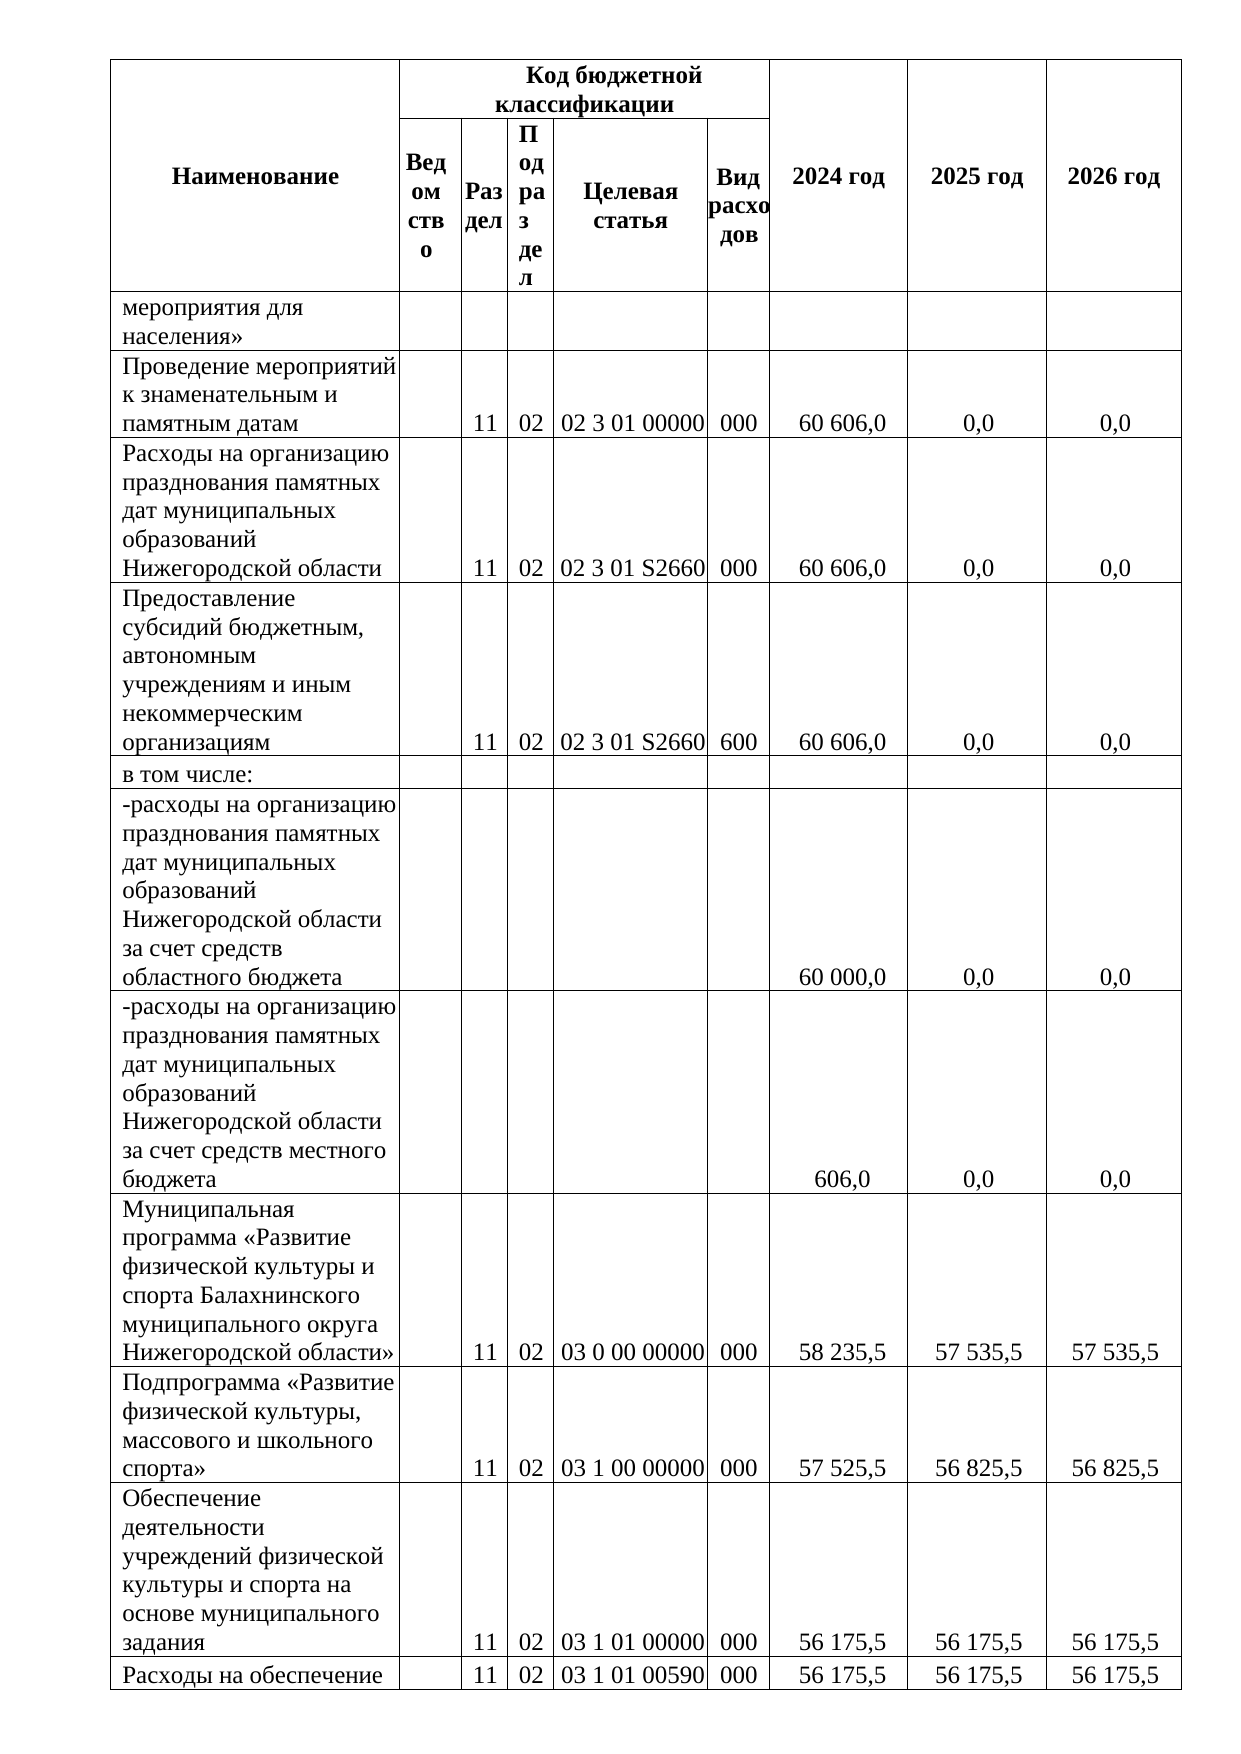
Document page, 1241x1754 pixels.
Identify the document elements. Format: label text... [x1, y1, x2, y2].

table_cell Под раз дел [508, 119, 553, 291]
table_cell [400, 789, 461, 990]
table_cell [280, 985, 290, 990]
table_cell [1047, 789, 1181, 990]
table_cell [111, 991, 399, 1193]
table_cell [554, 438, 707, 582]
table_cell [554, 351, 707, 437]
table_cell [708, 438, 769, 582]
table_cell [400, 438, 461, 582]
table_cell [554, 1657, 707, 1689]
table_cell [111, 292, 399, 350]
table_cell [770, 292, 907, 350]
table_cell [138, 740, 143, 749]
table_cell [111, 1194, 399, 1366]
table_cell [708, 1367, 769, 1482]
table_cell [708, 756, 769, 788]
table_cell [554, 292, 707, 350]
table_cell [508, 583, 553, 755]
table_cell Ведом ство [400, 119, 461, 291]
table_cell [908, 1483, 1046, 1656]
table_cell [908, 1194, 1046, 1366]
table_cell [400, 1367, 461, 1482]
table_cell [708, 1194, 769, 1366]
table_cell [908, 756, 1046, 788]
table_cell Целевая статья [554, 119, 707, 291]
table_header 2026 год [1047, 60, 1181, 291]
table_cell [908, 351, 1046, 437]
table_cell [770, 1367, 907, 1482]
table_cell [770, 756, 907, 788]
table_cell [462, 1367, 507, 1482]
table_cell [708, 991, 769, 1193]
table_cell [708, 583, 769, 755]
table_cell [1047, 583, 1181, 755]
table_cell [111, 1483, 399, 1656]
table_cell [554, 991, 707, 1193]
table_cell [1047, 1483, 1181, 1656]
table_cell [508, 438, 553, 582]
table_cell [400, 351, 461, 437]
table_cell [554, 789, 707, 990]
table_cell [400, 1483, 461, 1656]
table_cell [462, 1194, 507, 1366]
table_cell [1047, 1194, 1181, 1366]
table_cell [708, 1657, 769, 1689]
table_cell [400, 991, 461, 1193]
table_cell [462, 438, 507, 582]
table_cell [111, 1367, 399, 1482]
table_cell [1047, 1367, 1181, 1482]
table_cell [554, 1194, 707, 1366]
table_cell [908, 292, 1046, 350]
table_header 2024 год [770, 60, 907, 291]
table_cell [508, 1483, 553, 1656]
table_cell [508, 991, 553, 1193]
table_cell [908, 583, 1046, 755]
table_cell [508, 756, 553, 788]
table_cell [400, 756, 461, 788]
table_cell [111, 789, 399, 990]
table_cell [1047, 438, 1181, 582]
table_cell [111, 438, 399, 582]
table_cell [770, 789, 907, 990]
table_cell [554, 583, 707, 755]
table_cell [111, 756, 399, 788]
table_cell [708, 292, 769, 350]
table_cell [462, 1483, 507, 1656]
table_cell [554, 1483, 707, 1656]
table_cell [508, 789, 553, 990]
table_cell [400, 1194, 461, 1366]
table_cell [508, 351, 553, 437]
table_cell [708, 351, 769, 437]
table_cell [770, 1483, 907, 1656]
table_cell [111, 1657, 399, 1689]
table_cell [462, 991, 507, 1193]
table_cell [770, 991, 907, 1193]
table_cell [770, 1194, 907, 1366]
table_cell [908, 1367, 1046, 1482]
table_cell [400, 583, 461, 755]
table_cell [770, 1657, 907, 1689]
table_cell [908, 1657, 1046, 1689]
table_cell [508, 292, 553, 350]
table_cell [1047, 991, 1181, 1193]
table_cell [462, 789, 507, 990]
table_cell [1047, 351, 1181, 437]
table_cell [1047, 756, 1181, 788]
table_cell Раз дел [462, 119, 507, 291]
table_cell Вид расходов [708, 119, 769, 291]
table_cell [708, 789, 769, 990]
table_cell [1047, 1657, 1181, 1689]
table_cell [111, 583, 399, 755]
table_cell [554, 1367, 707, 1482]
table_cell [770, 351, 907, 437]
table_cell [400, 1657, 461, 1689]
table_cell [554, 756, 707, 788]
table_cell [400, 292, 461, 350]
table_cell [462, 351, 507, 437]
table_header Наименование [111, 60, 399, 291]
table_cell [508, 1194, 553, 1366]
table_header Код бюджетной классификации [400, 60, 769, 118]
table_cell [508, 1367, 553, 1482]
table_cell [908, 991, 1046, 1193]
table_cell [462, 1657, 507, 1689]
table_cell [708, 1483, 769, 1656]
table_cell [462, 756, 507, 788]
table_header 2025 год [908, 60, 1046, 291]
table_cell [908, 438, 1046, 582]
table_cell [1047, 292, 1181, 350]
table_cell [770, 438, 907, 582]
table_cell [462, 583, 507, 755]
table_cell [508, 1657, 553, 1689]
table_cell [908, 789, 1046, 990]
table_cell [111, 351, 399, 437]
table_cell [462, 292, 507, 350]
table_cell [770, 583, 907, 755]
